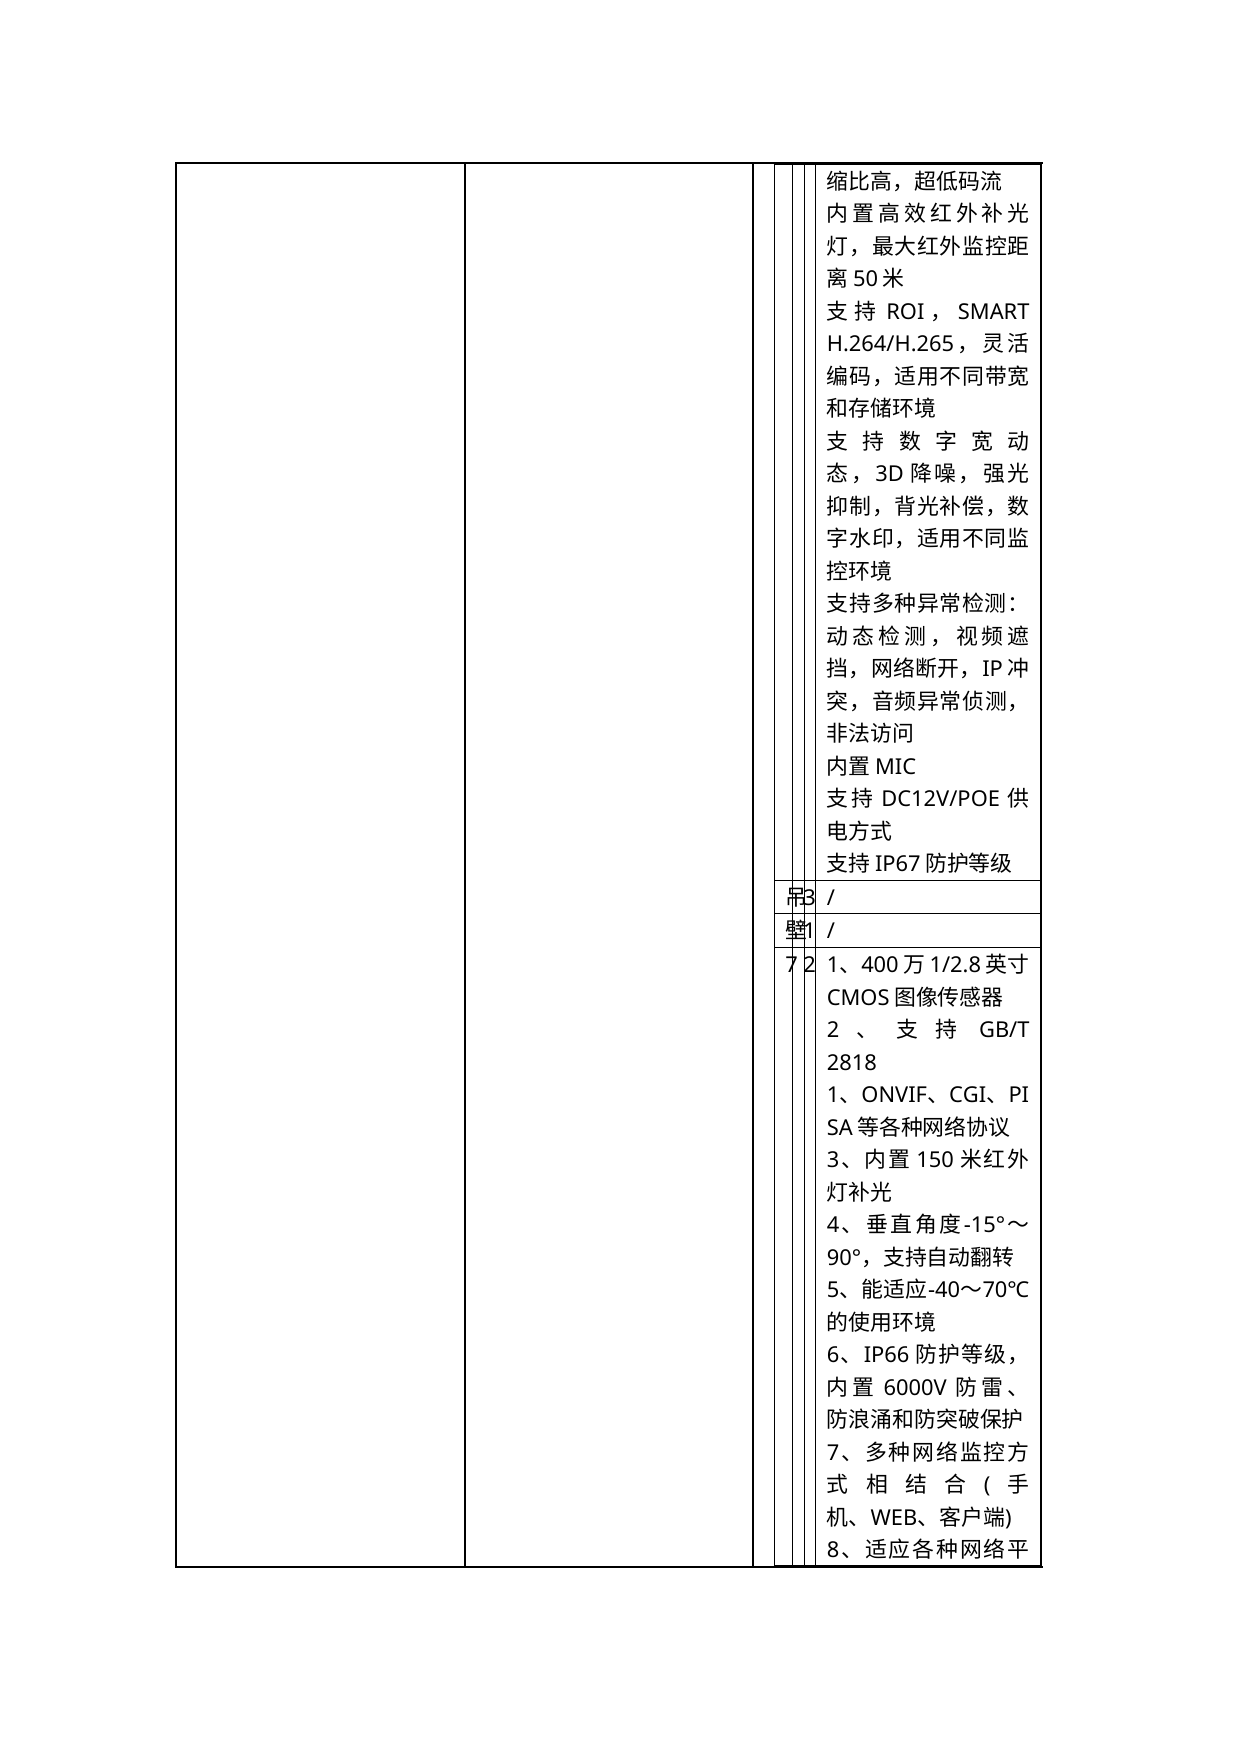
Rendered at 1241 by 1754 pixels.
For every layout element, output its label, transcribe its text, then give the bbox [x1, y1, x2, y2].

table_cell [466, 164, 752, 1566]
table_cell [775, 914, 792, 947]
table_cell [805, 948, 815, 1565]
table_cell [775, 948, 792, 1565]
table_cell [805, 881, 815, 913]
table_cell [816, 948, 1040, 1565]
table_cell [775, 165, 792, 880]
table_cell [793, 881, 804, 897]
table_cell [805, 165, 815, 880]
table_cell 1 [177, 164, 464, 1566]
table_cell [775, 881, 792, 913]
table_cell [805, 914, 815, 947]
table_cell [793, 899, 804, 913]
table_cell [793, 939, 804, 947]
table_cell [793, 948, 804, 1565]
table_cell [816, 914, 1040, 947]
table_cell [816, 881, 1040, 913]
table_cell [793, 914, 804, 934]
table_cell [793, 165, 804, 880]
table_cell [754, 164, 774, 1566]
table_cell [816, 165, 1040, 880]
